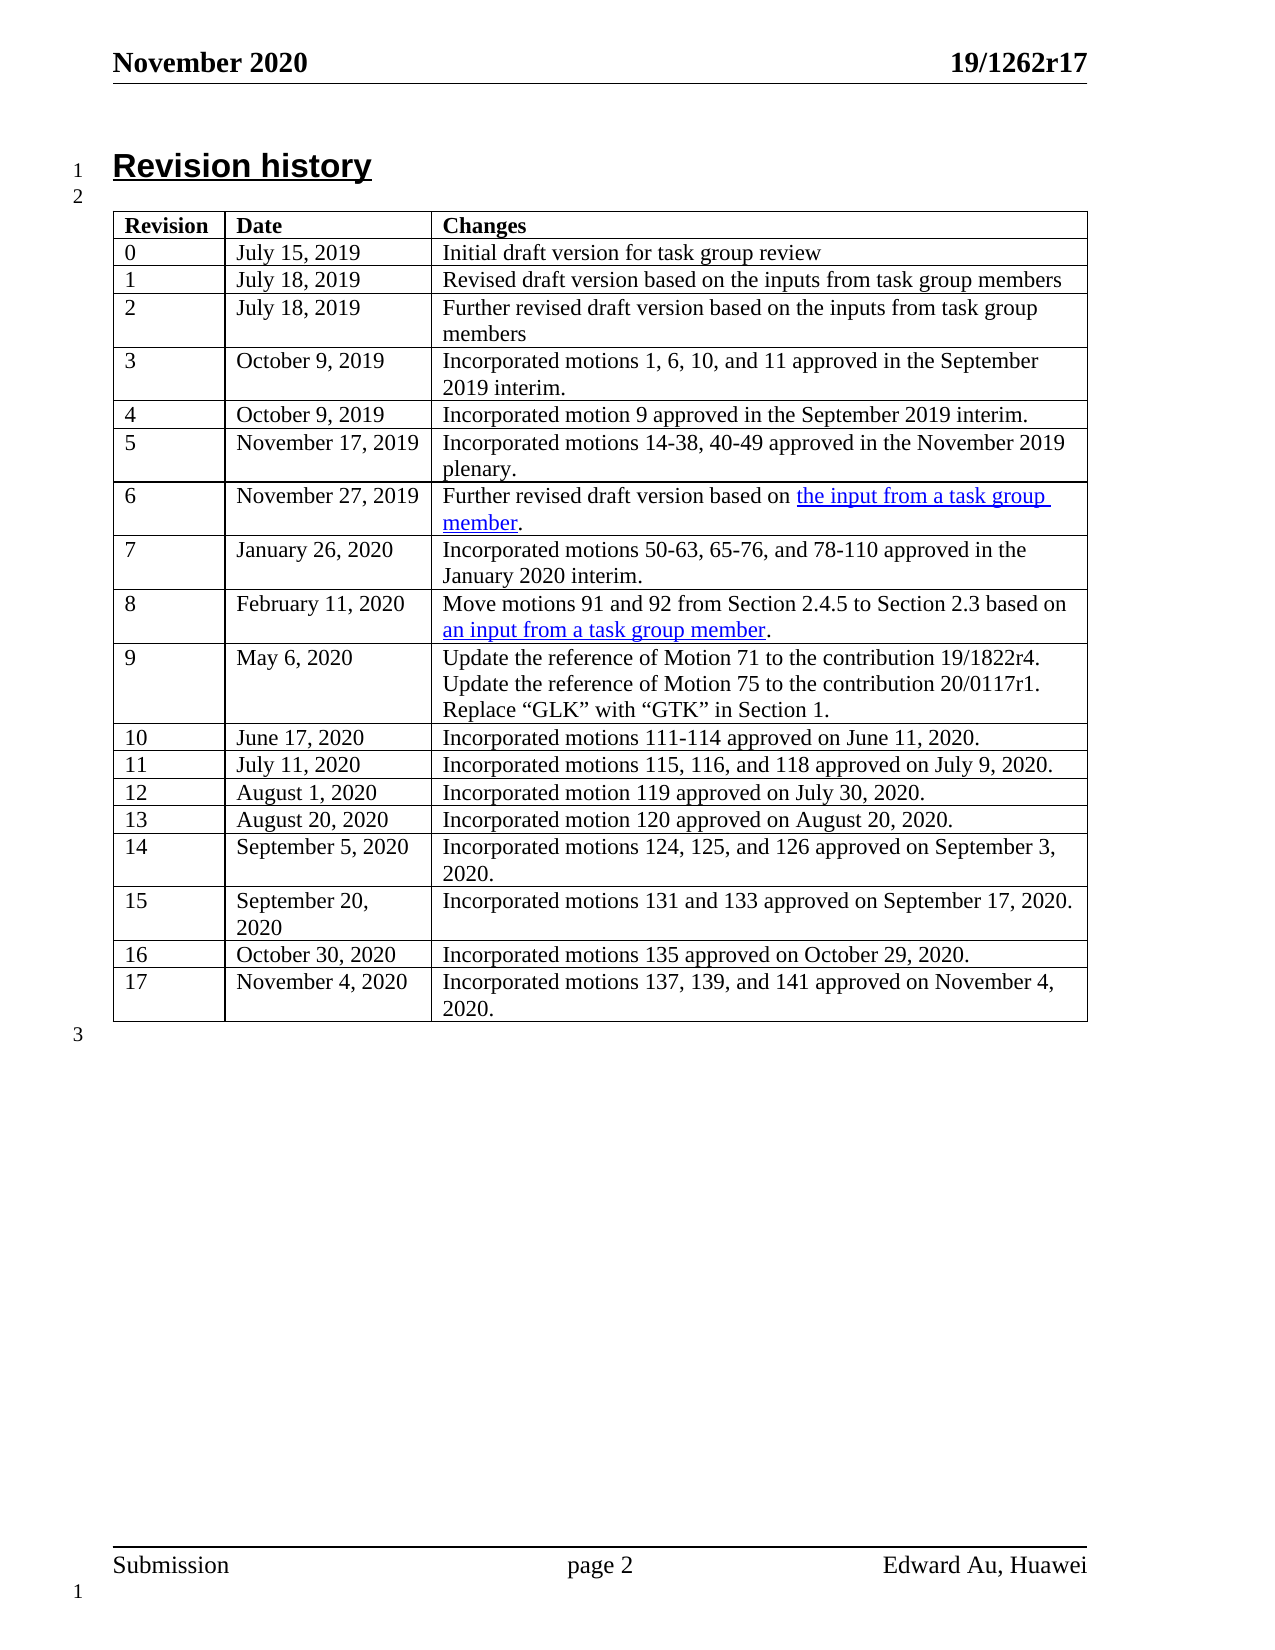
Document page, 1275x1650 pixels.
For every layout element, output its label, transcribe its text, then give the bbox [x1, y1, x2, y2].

subtitle Revision history [112, 146, 1087, 184]
